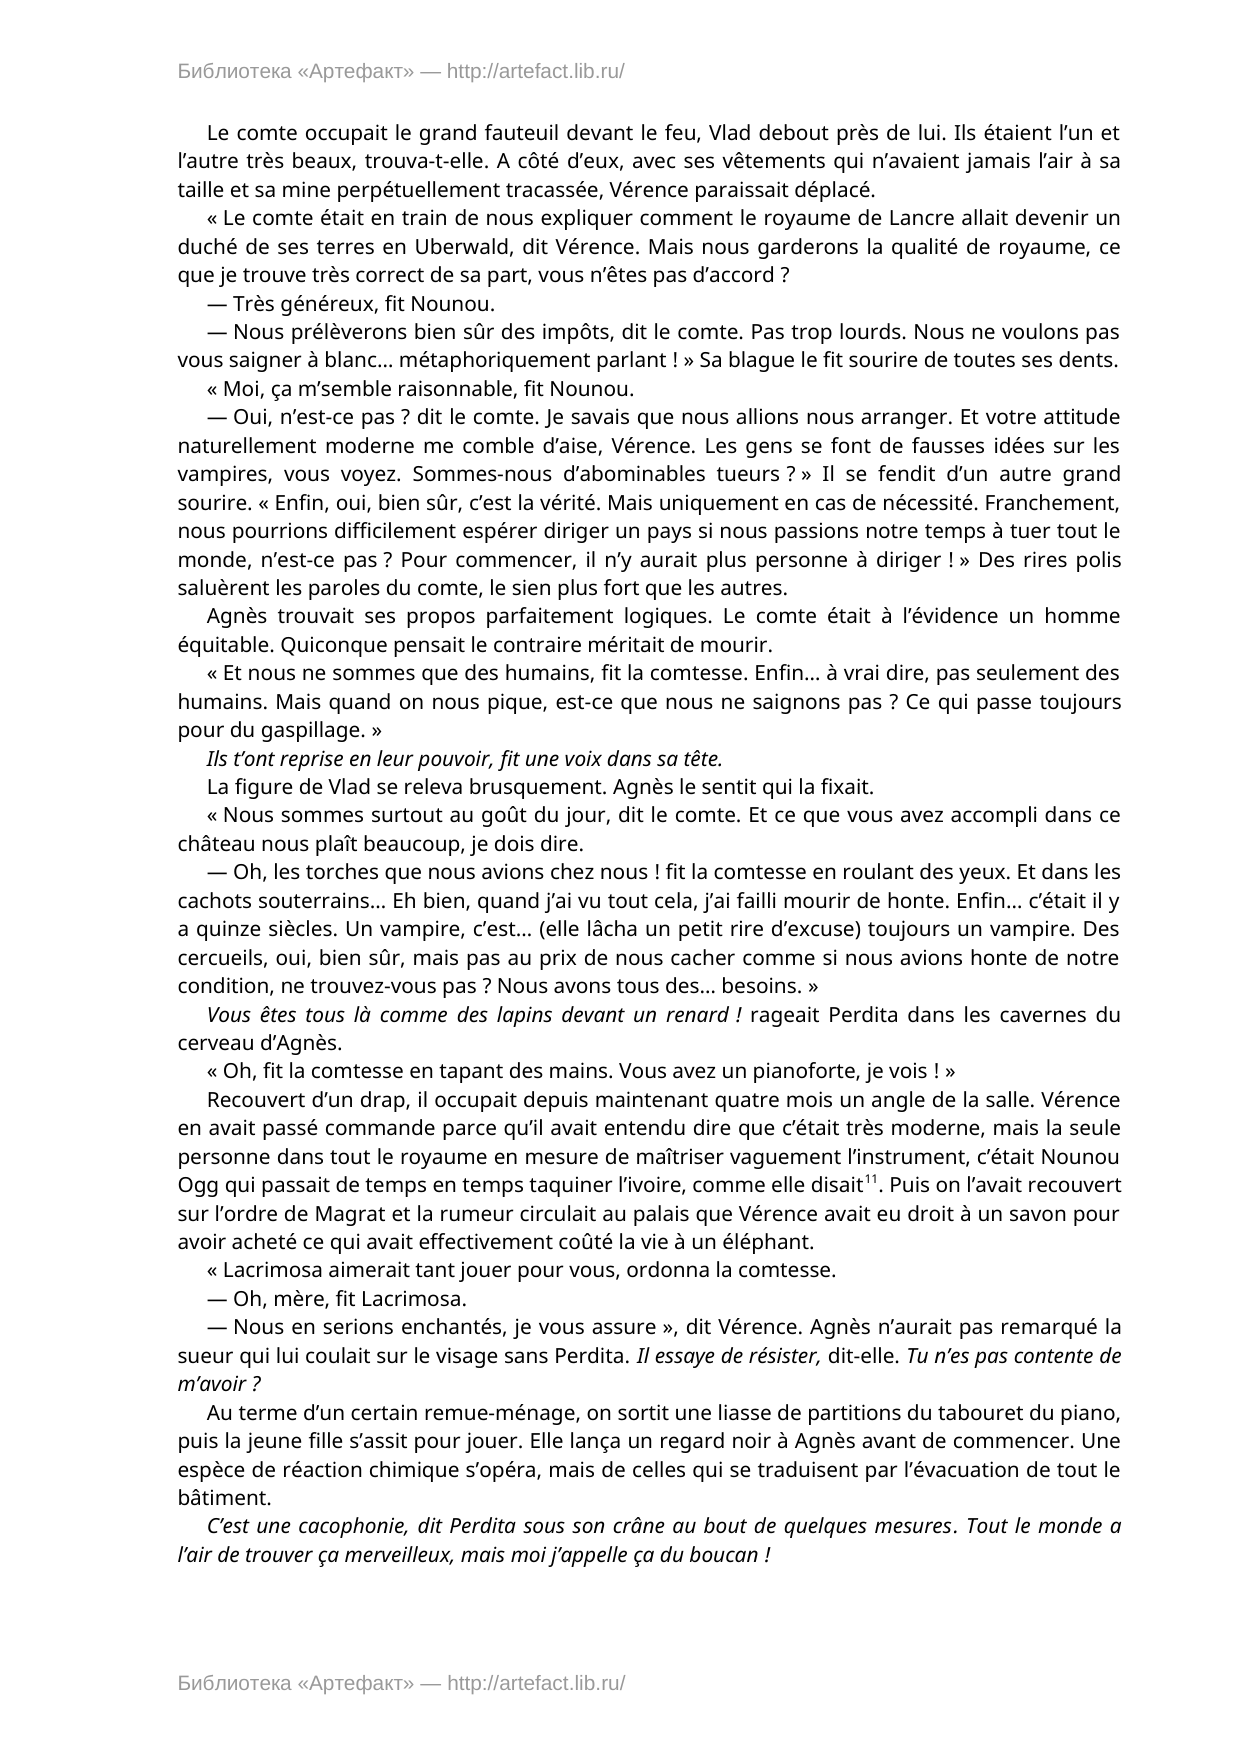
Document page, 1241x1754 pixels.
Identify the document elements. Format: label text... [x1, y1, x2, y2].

text « Le comte était en train de nous expliquer comment le royaume de Lancre allait devenir un duché de ses terres en Uberwald, dit Vérence. Mais nous garderons la qualité de royaume, ce que je trouve très correct de sa part, vous n’êtes pas d’accord ? [177, 203, 1122, 289]
text « Moi, ça m’semble raisonnable, fit Nounou. [177, 374, 1122, 402]
text « Lacrimosa aimerait tant jouer pour vous, ordonna la comtesse. [177, 1256, 1122, 1284]
text Le comte occupait le grand fauteuil devant le feu, Vlad debout près de lui. Ils étaient l’un et l’autre très beaux, trouva-t-elle. A côté d’eux, avec ses vêtements qui n’avaient jamais l’air à sa taille et sa mine perpétuellement tracassée, Vérence paraissait déplacé. [177, 118, 1122, 203]
text Agnès trouvait ses propos parfaitement logiques. Le comte était à l’évidence un homme équitable. Quiconque pensait le contraire méritait de mourir. [177, 602, 1122, 658]
text Au terme d’un certain remue-ménage, on sortit une liasse de partitions du tabouret du piano, puis la jeune fille s’assit pour jouer. Elle lança un regard noir à Agnès avant de commencer. Une espèce de réaction chimique s’opéra, mais de celles qui se traduisent par l’évacuation de tout le bâtiment. [177, 1398, 1122, 1512]
text La figure de Vlad se releva brusquement. Agnès le sentit qui la fixait. [177, 772, 1122, 801]
text — Oh, mère, fit Lacrimosa. [177, 1284, 1122, 1312]
text « Nous sommes surtout au goût du jour, dit le comte. Et ce que vous avez accompli dans ce château nous plaît beaucoup, je dois dire. [177, 801, 1122, 857]
text Vous êtes tous là comme des lapins devant un renard ! rageait Perdita dans les cavernes du cerveau d’Agnès. [177, 1000, 1122, 1057]
text Recouvert d’un drap, il occupait depuis maintenant quatre mois un angle de la salle. Vérence en avait passé commande parce qu’il avait entendu dire que c’était très moderne, mais la seule personne dans tout le royaume en mesure de maîtriser vaguement l’instrument, c’était Nounou Ogg qui passait de temps en temps taquiner l’ivoire, comme elle disait11. Puis on l’avait recouvert sur l’ordre de Magrat et la rumeur circulait au palais que Vérence avait eu droit à un savon pour avoir acheté ce qui avait effectivement coûté la vie à un éléphant. [177, 1085, 1122, 1256]
text — Nous en serions enchantés, je vous assure », dit Vérence. Agnès n’aurait pas remarqué la sueur qui lui coulait sur le visage sans Perdita. Il essaye de résister, dit-elle. Tu n’es pas contente de m’avoir ? [177, 1312, 1122, 1398]
text « Oh, fit la comtesse en tapant des mains. Vous avez un pianoforte, je vois ! » [177, 1057, 1122, 1085]
text Ils t’ont reprise en leur pouvoir, fit une voix dans sa tête. [177, 744, 1122, 772]
text « Et nous ne sommes que des humains, fit la comtesse. Enfin… à vrai dire, pas seulement des humains. Mais quand on nous pique, est-ce que nous ne saignons pas ? Ce qui passe toujours pour du gaspillage. » [177, 658, 1122, 744]
text — Oui, n’est-ce pas ? dit le comte. Je savais que nous allions nous arranger. Et votre attitude naturellement moderne me comble d’aise, Vérence. Les gens se font de fausses idées sur les vampires, vous voyez. Sommes-nous d’abominables tueurs ? » Il se fendit d’un autre grand sourire. « Enfin, oui, bien sûr, c’est la vérité. Mais uniquement en cas de nécessité. Franchement, nous pourrions difficilement espérer diriger un pays si nous passions notre temps à tuer tout le monde, n’est-ce pas ? Pour commencer, il n’y aurait plus personne à diriger ! » Des rires polis saluèrent les paroles du comte, le sien plus fort que les autres. [177, 402, 1122, 602]
text — Très généreux, fit Nounou. [177, 289, 1122, 317]
text — Oh, les torches que nous avions chez nous ! fit la comtesse en roulant des yeux. Et dans les cachots souterrains… Eh bien, quand j’ai vu tout cela, j’ai failli mourir de honte. Enfin… c’était il y a quinze siècles. Un vampire, c’est… (elle lâcha un petit rire d’excuse) toujours un vampire. Des cercueils, oui, bien sûr, mais pas au prix de nous cacher comme si nous avions honte de notre condition, ne trouvez-vous pas ? Nous avons tous des… besoins. » [177, 857, 1122, 1000]
text C’est une cacophonie, dit Perdita sous son crâne au bout de quelques mesures. Tout le monde a l’air de trouver ça merveilleux, mais moi j’appelle ça du boucan ! [177, 1512, 1122, 1568]
text — Nous prélèverons bien sûr des impôts, dit le comte. Pas trop lourds. Nous ne voulons pas vous saigner à blanc… métaphoriquement parlant ! » Sa blague le fit sourire de toutes ses dents. [177, 317, 1122, 374]
